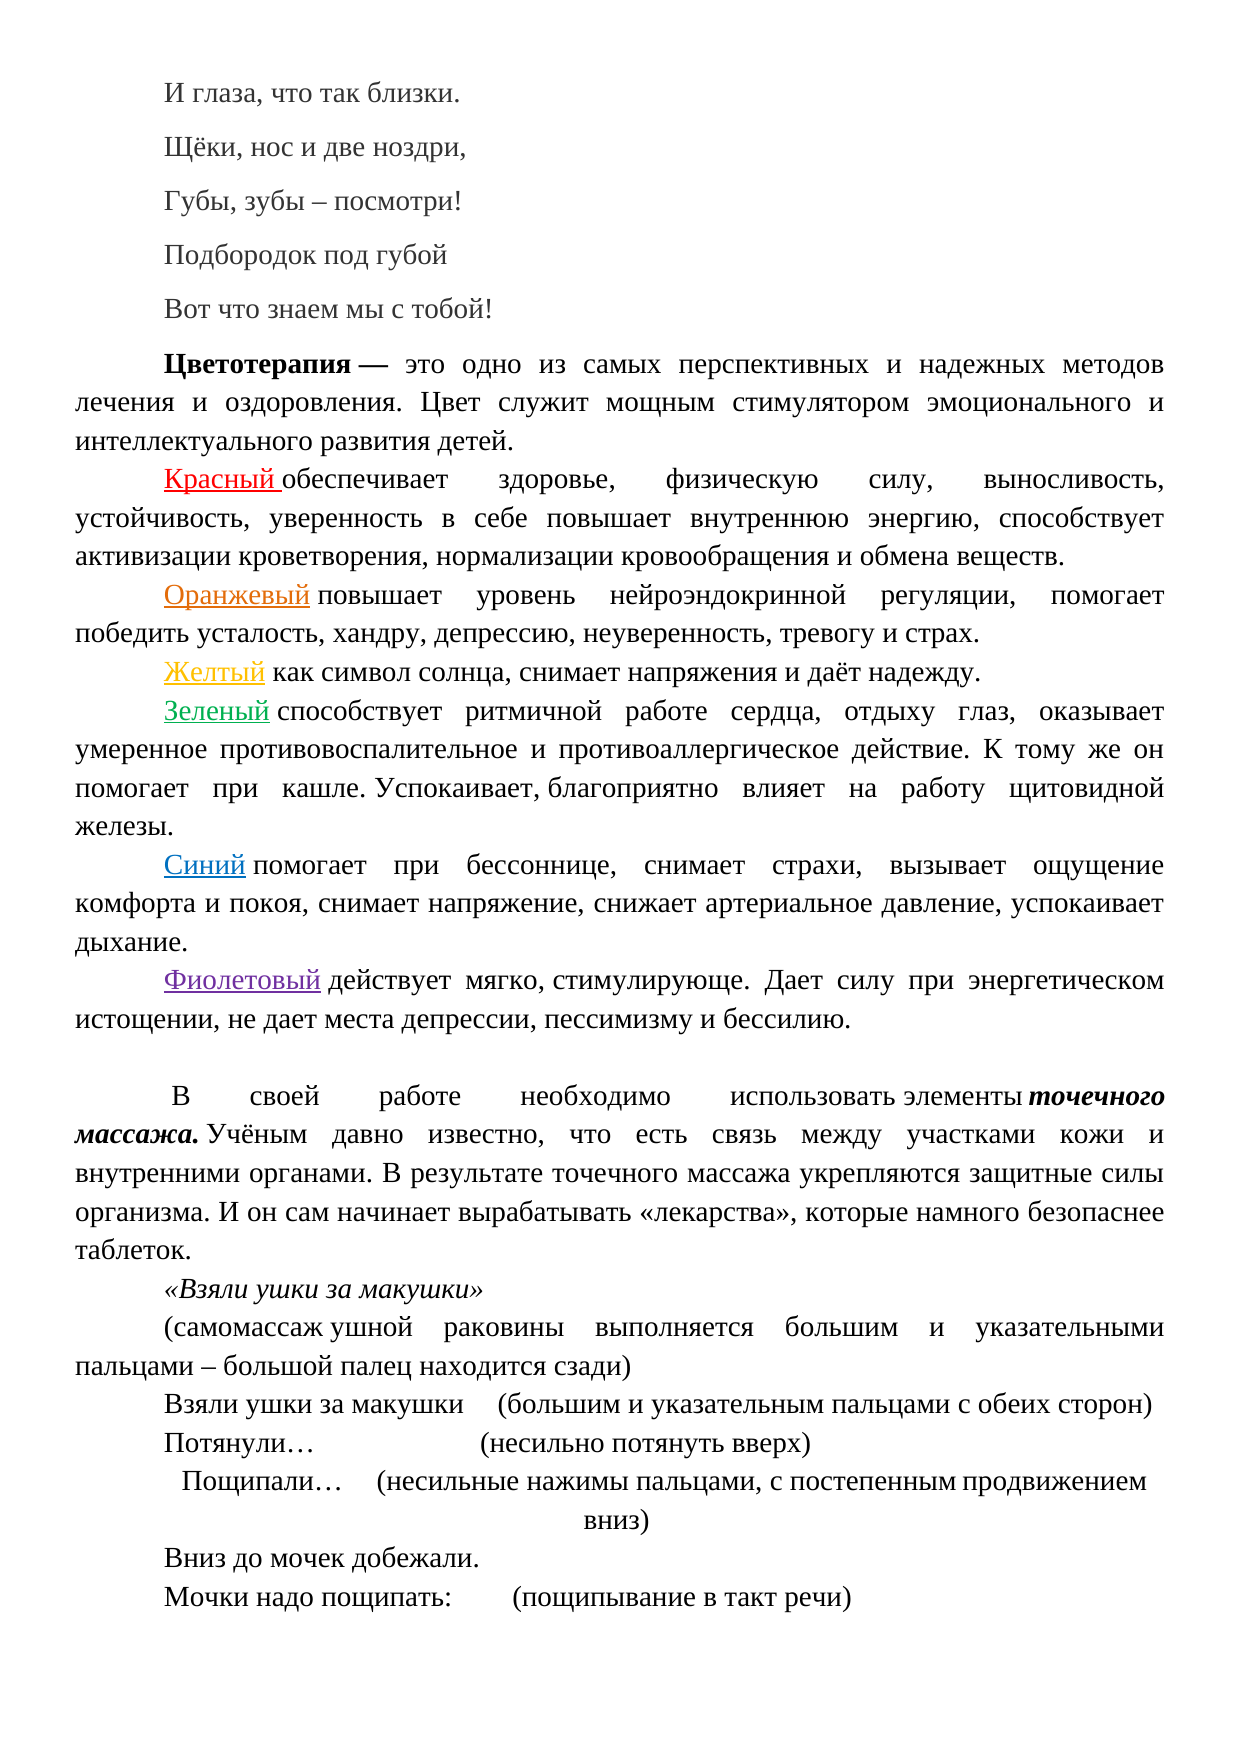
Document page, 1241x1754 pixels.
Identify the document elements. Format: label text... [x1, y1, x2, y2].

text Щёки, нос и две ноздри, [75, 129, 1165, 163]
text Пощипали… (несильные нажимы пальцами, с постепенным продвижением вниз) [75, 1463, 1165, 1536]
text Цветотерапия — это одно из самых перспективных и надежных методов лечения и оздоровления. Цвет служит мощным стимулятором эмоционального и интеллектуального развития детей. [75, 346, 1165, 456]
text Зеленый способствует ритмичной работе сердца, отдыху глаз, оказывает умеренное противовоспалительное и противоаллергическое действие. К тому же он помогает при кашле. Успокаивает, благоприятно влияет на работу щитовидной железы. [75, 693, 1165, 842]
text Вот что знаем мы с тобой! [75, 292, 1165, 325]
text Оранжевый повышает уровень нейроэндокринной регуляции, помогает победить усталость, хандру, депрессию, неуверенность, тревогу и страх. [75, 577, 1165, 649]
text И глаза, что так близки. [75, 75, 1165, 108]
text «Взяли ушки за макушки» [75, 1271, 1165, 1304]
text Подбородок под губой [75, 237, 1165, 271]
text В своей работе необходимо использовать элементы точечного массажа. Учёным давно известно, что есть связь между участками кожи и внутренними органами. В результате точечного массажа укрепляются защитные силы организма. И он сам начинает вырабатывать «лекарства», которые намного безопаснее таблеток. [75, 1078, 1165, 1266]
text Вниз до мочек добежали. [75, 1541, 1165, 1574]
text Красный обеспечивает здоровье, физическую силу, выносливость, устойчивость, уверенность в себе повышает внутреннюю энергию, способствует активизации кроветворения, нормализации кровообращения и обмена веществ. [75, 461, 1165, 572]
text Губы, зубы – посмотри! [75, 183, 1165, 217]
text Мочки надо пощипать: (пощипывание в такт речи) [75, 1579, 1165, 1613]
text Синий помогает при бессоннице, снимает страхи, вызывает ощущение комфорта и покоя, снимает напряжение, снижает артериальное давление, успокаивает дыхание. [75, 847, 1165, 957]
text Потянули… (несильно потянуть вверх) [75, 1425, 1165, 1458]
text (самомассаж ушной раковины выполняется большим и указательными пальцами – большой палец находится сзади) [75, 1309, 1165, 1381]
text Взяли ушки за макушки (большим и указательным пальцами с обеих сторон) [75, 1386, 1165, 1420]
text Фиолетовый действует мягко, стимулирующе. Дает силу при энергетическом истощении, не дает места депрессии, пессимизму и бессилию. [75, 962, 1165, 1034]
text Желтый как символ солнца, снимает напряжения и даёт надежду. [75, 654, 1165, 688]
